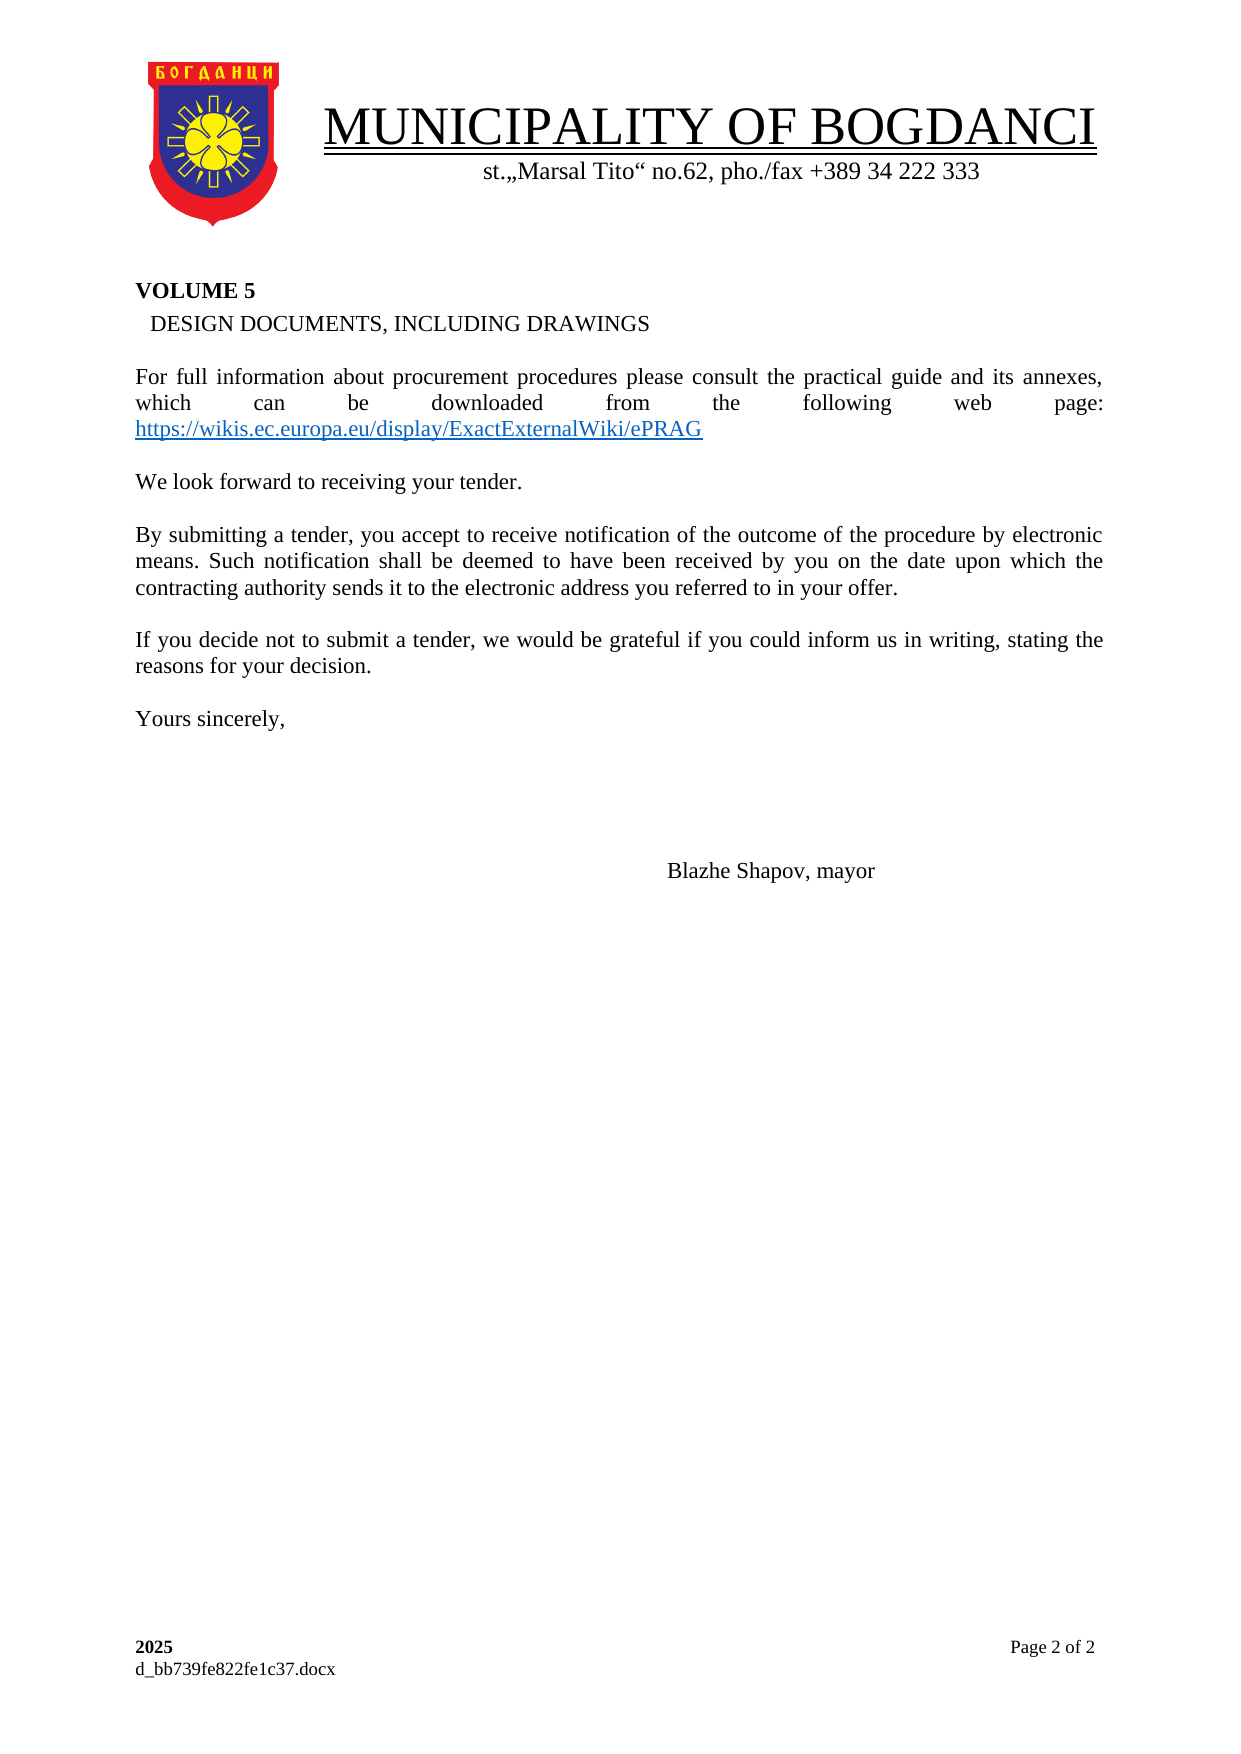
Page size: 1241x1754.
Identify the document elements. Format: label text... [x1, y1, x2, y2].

text Yours sincerely, [135, 705, 1105, 732]
text We look forward to receiving your tender. [135, 468, 1105, 494]
text By submitting a tender, you accept to receive notification of the outcome of the procedure by electronic means. Such notification shall be deemed to have been received by you on the date upon which the contracting authority sends it to the electronic address you referred to in your offer. [135, 521, 1105, 600]
text Blazhe Shapov, mayor [667, 857, 1105, 883]
picture [148, 61, 279, 228]
text DESIGN DOCUMENTS, INCLUDING DRAWINGS [150, 310, 1105, 336]
text For full information about procurement procedures please consult the practical guide and its annexes, which can be downloaded from the following web page: https://wikis.ec.europa.eu/display/ExactExternalWiki/ePRAG [135, 363, 1105, 442]
text If you decide not to submit a tender, we would be grateful if you could inform us in writing, stating the reasons for your decision. [135, 626, 1105, 679]
text VOLUME 5 [135, 277, 1105, 304]
